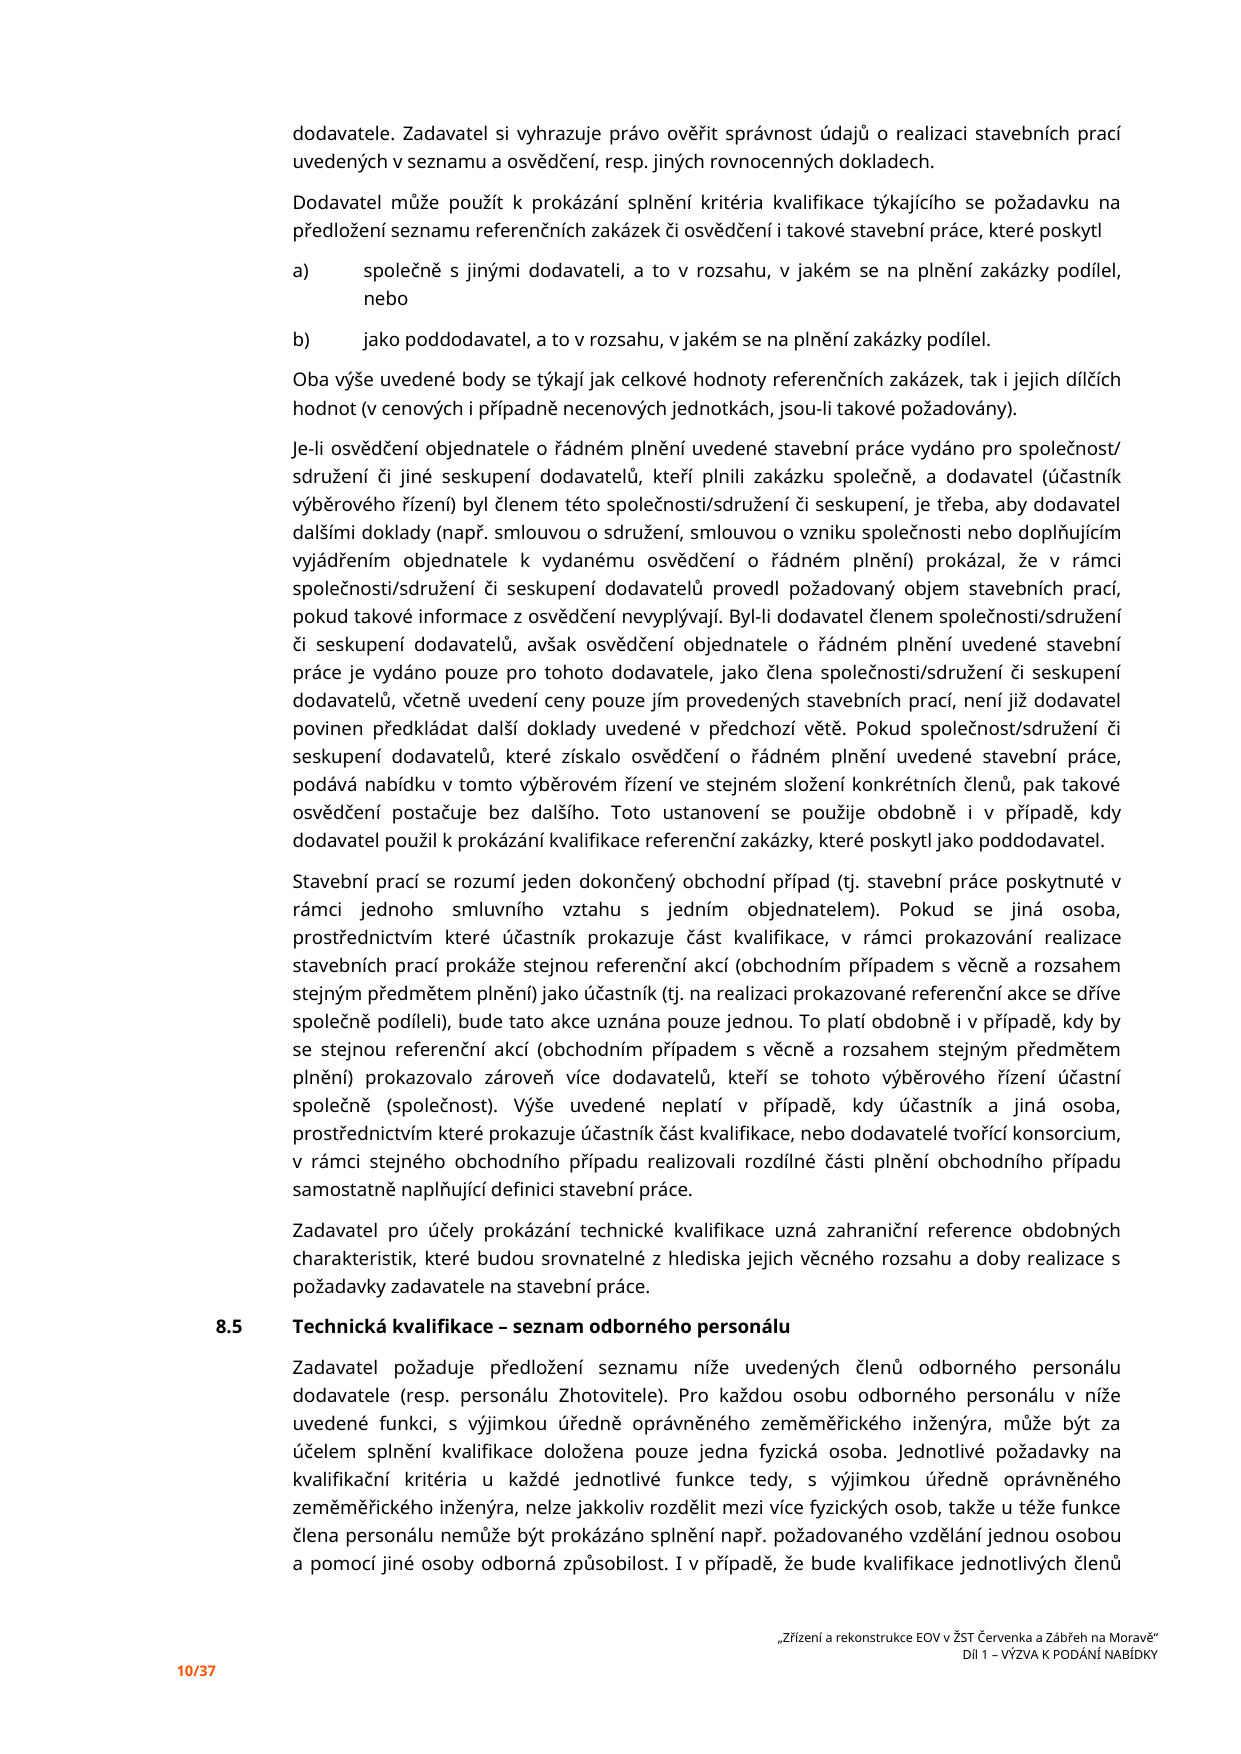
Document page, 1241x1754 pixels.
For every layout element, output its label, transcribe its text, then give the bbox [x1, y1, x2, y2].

text Technická kvalifikace – seznam odborného personálu [216, 1313, 1122, 1339]
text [292, 1354, 1122, 1576]
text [292, 121, 1122, 174]
text b) jako poddodavatel, a to v rozsahu, v jakém se na plnění zakázky podílel. [292, 326, 1122, 352]
text a) společně s jinými dodavateli, a to v rozsahu, v jakém se na plnění zakázky podílel, nebo [292, 258, 1122, 311]
text Je-li osvědčení objednatele o řádném plnění uvedené stavební práce vydáno pro společnost/ sdružení či jiné seskupení dodavatelů, kteří plnili zakázku společně, a dodavatel (účastník výběrového řízení) byl členem této společnosti/sdružení či seskupení, je třeba, aby dodavatel dalšími doklady (např. smlouvou o sdružení, smlouvou o vzniku společnosti nebo doplňujícím vyjádřením objednatele k vydanému osvědčení o řádném plnění) prokázal, že v rámci společnosti/sdružení či seskupení dodavatelů provedl požadovaný objem stavebních prací, pokud takové informace z osvědčení nevyplývají. Byl-li dodavatel členem společnosti/sdružení či seskupení dodavatelů, avšak osvědčení objednatele o řádném plnění uvedené stavební práce je vydáno pouze pro tohoto dodavatele, jako člena společnosti/sdružení či seskupení dodavatelů, včetně uvedení ceny pouze jím provedených stavebních prací, není již dodavatel povinen předkládat další doklady uvedené v předchozí větě. Pokud společnost/sdružení či seskupení dodavatelů, které získalo osvědčení o řádném plnění uvedené stavební práce, podává nabídku v tomto výběrovém řízení ve stejném složení konkrétních členů, pak takové osvědčení postačuje bez dalšího. Toto ustanovení se použije obdobně i v případě, kdy dodavatel použil k prokázání kvalifikace referenční zakázky, které poskytl jako poddodavatel. [292, 435, 1122, 853]
text Dodavatel může použít k prokázání splnění kritéria kvalifikace týkajícího se požadavku na předložení seznamu referenčních zakázek či osvědčení i takové stavební práce, které poskytl [292, 189, 1122, 243]
text Stavební prací se rozumí jeden dokončený obchodní případ (tj. stavební práce poskytnuté v rámci jednoho smluvního vztahu s jedním objednatelem). Pokud se jiná osoba, prostřednictvím které účastník prokazuje část kvalifikace, v rámci prokazování realizace stavebních prací prokáže stejnou referenční akcí (obchodním případem s věcně a rozsahem stejným předmětem plnění) jako účastník (tj. na realizaci prokazované referenční akce se dříve společně podíleli), bude tato akce uznána pouze jednou. To platí obdobně i v případě, kdy by se stejnou referenční akcí (obchodním případem s věcně a rozsahem stejným předmětem plnění) prokazovalo zároveň více dodavatelů, kteří se tohoto výběrového řízení účastní společně (společnost). Výše uvedené neplatí v případě, kdy účastník a jiná osoba, prostřednictvím které prokazuje účastník část kvalifikace, nebo dodavatelé tvořící konsorcium, v rámci stejného obchodního případu realizovali rozdílné části plnění obchodního případu samostatně naplňující definici stavební práce. [292, 868, 1122, 1202]
text Oba výše uvedené body se týkají jak celkové hodnoty referenčních zakázek, tak i jejich dílčích hodnot (v cenových i případně necenových jednotkách, jsou-li takové požadovány). [292, 367, 1122, 420]
text Zadavatel pro účely prokázání technické kvalifikace uzná zahraniční reference obdobných charakteristik, které budou srovnatelné z hlediska jejich věcného rozsahu a doby realizace s požadavky zadavatele na stavební práce. [292, 1217, 1122, 1298]
